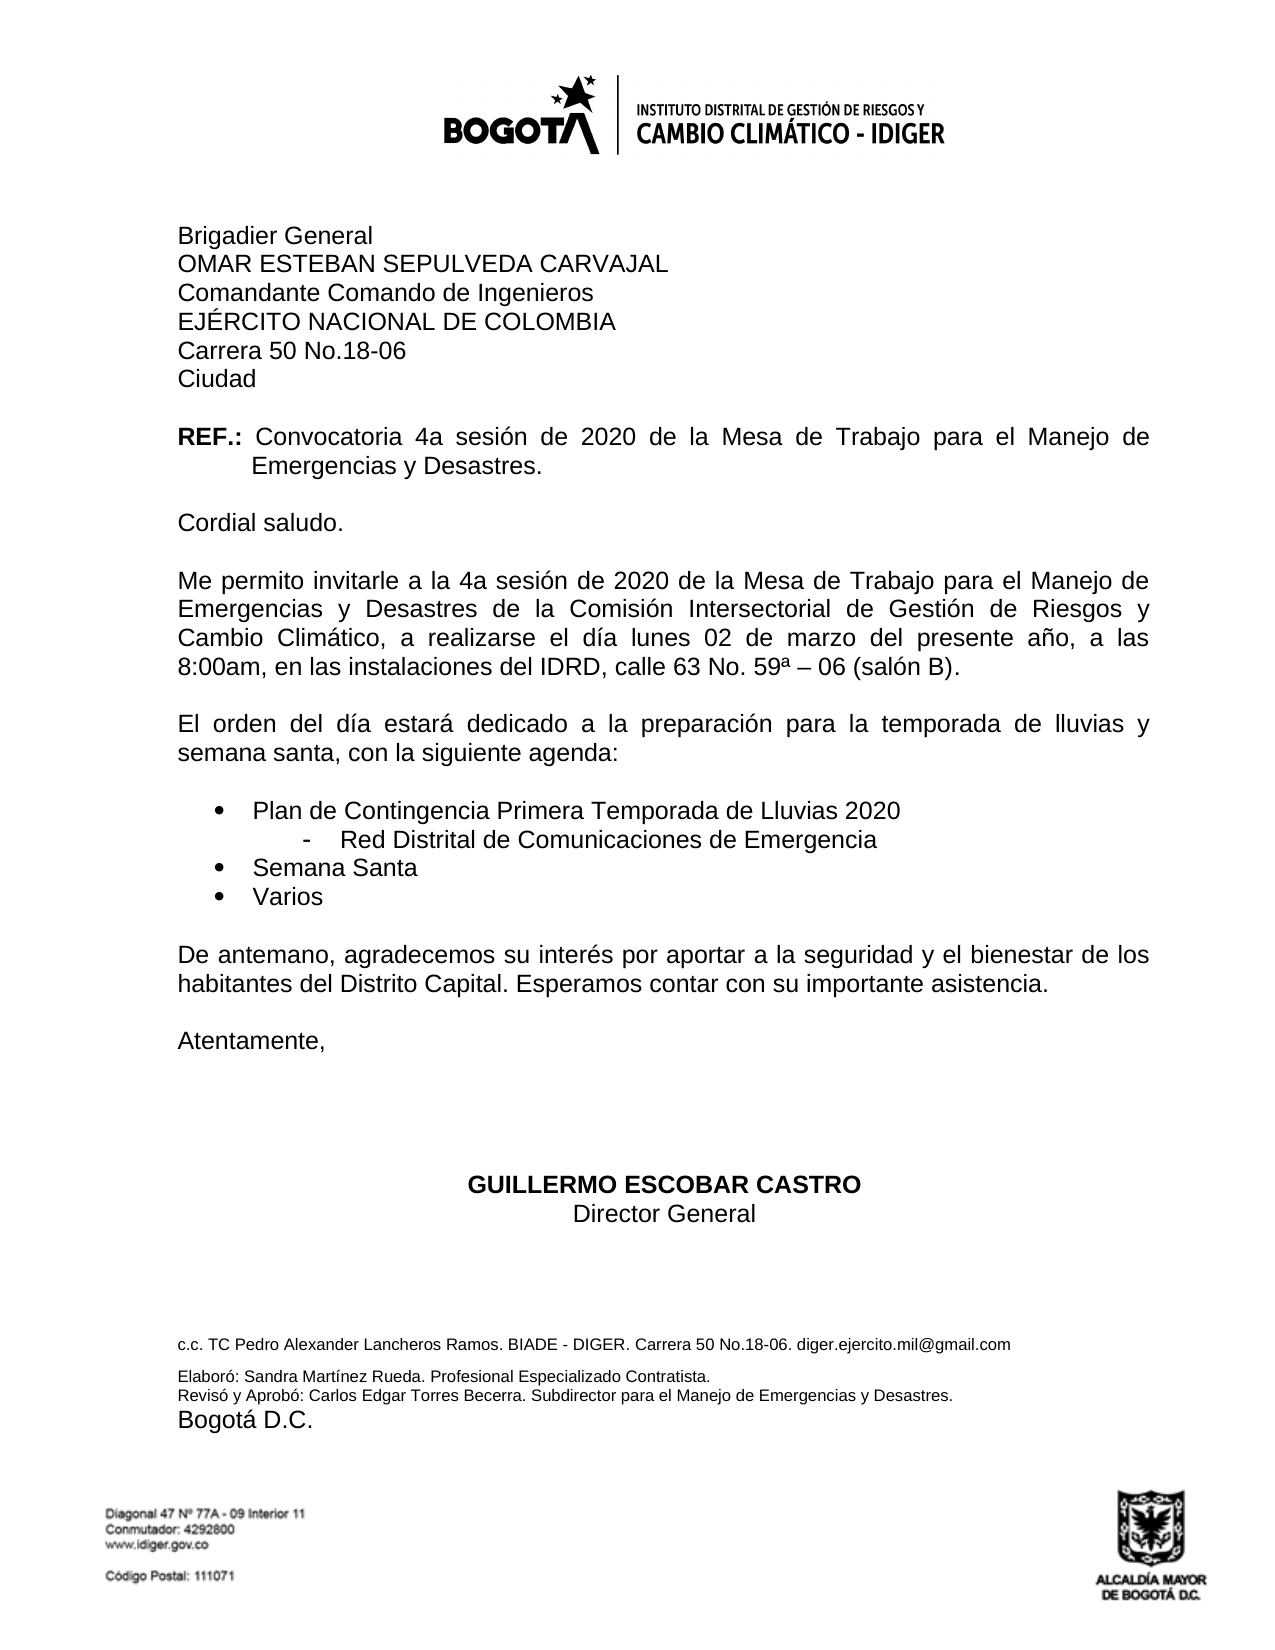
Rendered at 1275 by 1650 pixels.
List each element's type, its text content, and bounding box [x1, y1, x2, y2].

text Elaboró: Sandra Martínez Rueda. Profesional Especializado Contratista. [177, 1366, 1152, 1386]
list Semana Santa [215, 853, 1152, 882]
text REF.: Convocatoria 4a sesión de 2020 de la Mesa de Trabajo para el Manejo de Emergencias y Desastres. [177, 422, 1152, 479]
list Plan de Contingencia Primera Temporada de Lluvias 2020 [215, 796, 1152, 824]
picture [436, 71, 953, 166]
list Red Distrital de Comunicaciones de Emergencia [302, 824, 1152, 853]
text c.c. TC Pedro Alexander Lancheros Ramos. BIADE - DIGER. Carrera 50 No.18-06. diger.ejercito.mil@gmail.com [177, 1335, 1152, 1354]
text Revisó y Aprobó: Carlos Edgar Torres Becerra. Subdirector para el Manejo de Emergencias y Desastres. [177, 1386, 1152, 1405]
text Me permito invitarle a la 4a sesión de 2020 de la Mesa de Trabajo para el Manejo de Emergencias y Desastres de la Comisión Intersectorial de Gestión de Riesgos y Cambio Climático, a realizarse el día lunes 02 de marzo del presente año, a las 8:00am, en las instalaciones del IDRD, calle 63 No. 59ª – 06 (salón B). [177, 566, 1152, 681]
text Cordial saludo. [177, 508, 1152, 537]
text De antemano, agradecemos su interés por aportar a la seguridad y el bienestar de los habitantes del Distrito Capital. Esperamos contar con su importante asistencia. [177, 940, 1152, 997]
text Carrera 50 No.18-06 [177, 336, 1152, 364]
subtitle GUILLERMO ESCOBAR CASTRO [177, 1170, 1152, 1199]
text Director General [177, 1199, 1152, 1227]
text Brigadier General [177, 221, 1152, 249]
text Comandante Comando de Ingenieros [177, 278, 1152, 307]
text EJÉRCITO NACIONAL DE COLOMBIA [177, 307, 1152, 336]
list Varios [215, 882, 1152, 911]
text Ciudad [177, 364, 1152, 393]
text Bogotá D.C. [177, 1405, 1152, 1433]
text OMAR ESTEBAN SEPULVEDA CARVAJAL [177, 249, 1152, 278]
text El orden del día estará dedicado a la preparación para la temporada de lluvias y semana santa, con la siguiente agenda: [177, 709, 1152, 767]
text Atentamente, [177, 1026, 1152, 1055]
